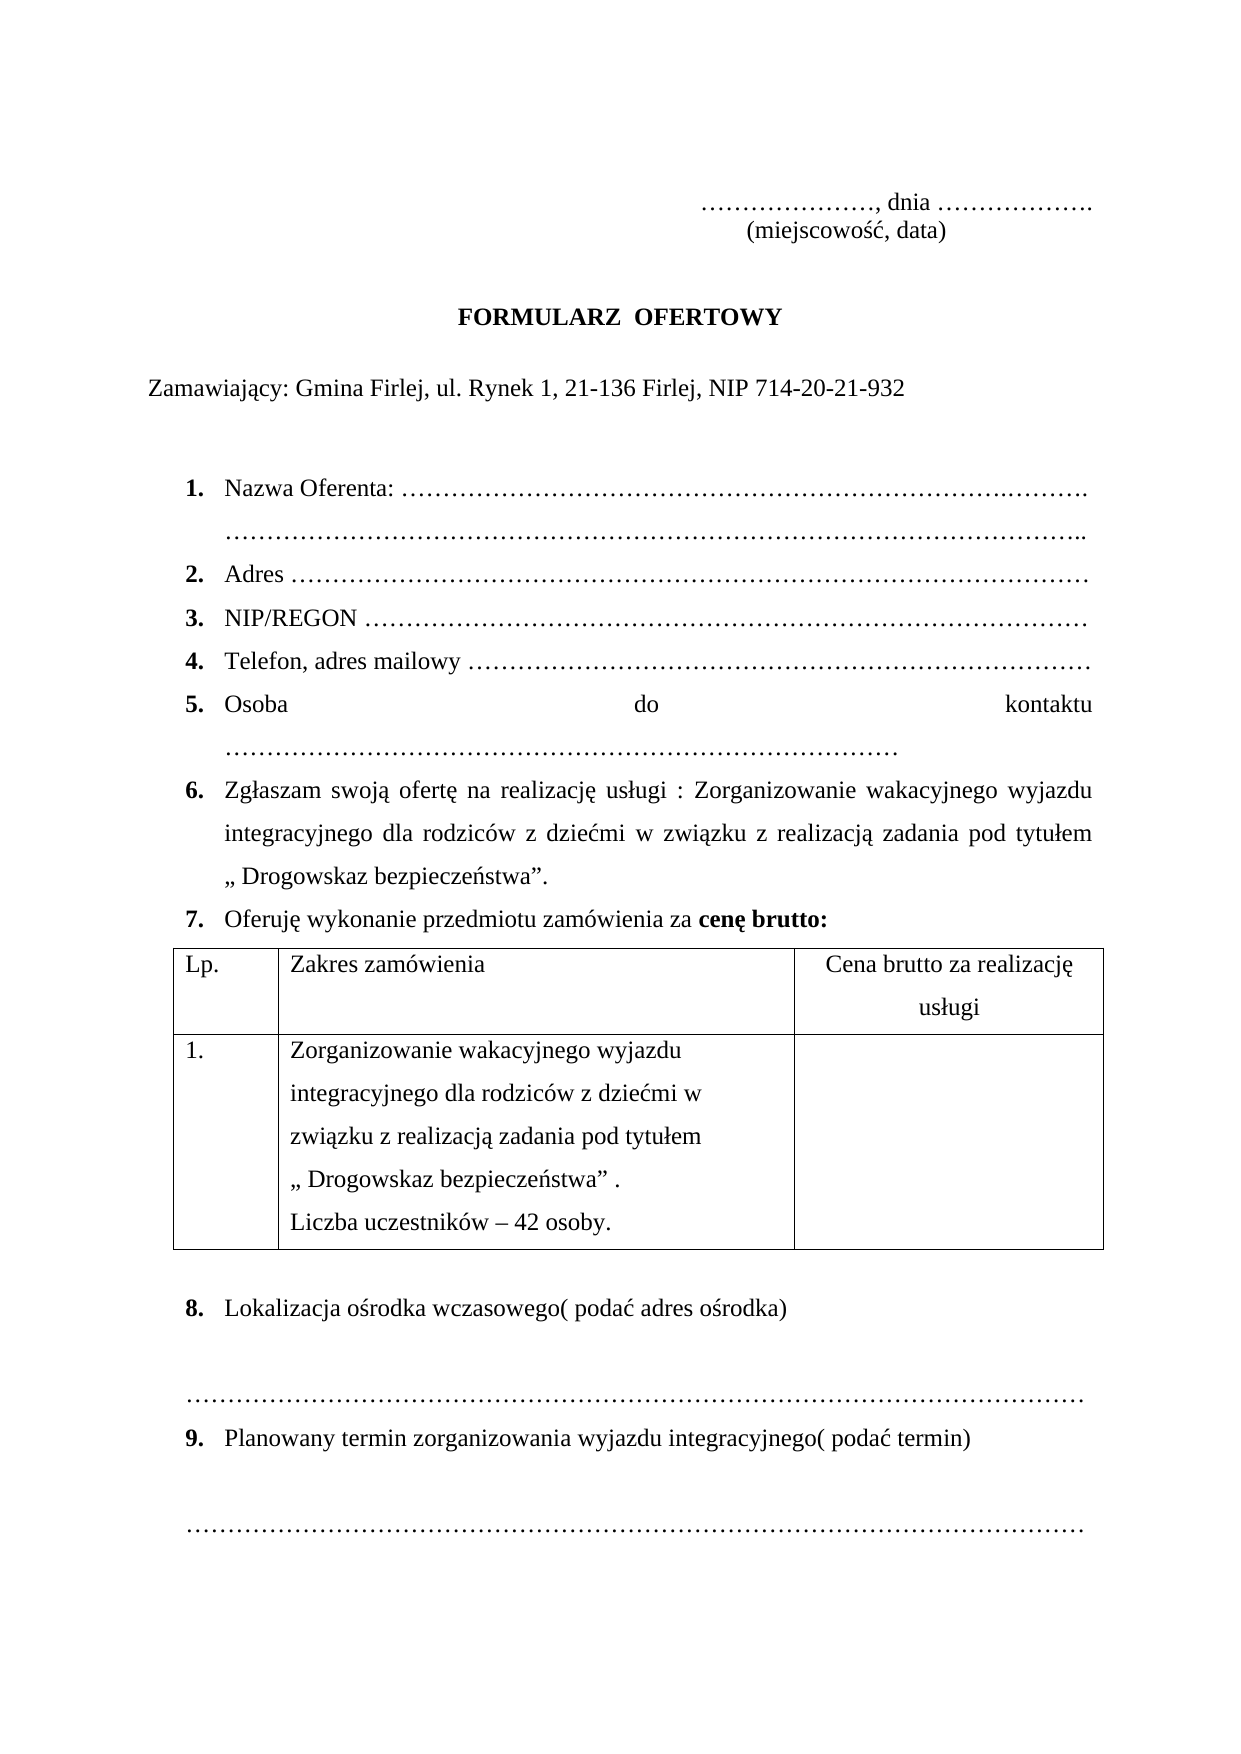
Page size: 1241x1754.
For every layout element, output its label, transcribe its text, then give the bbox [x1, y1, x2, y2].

table_header Zakres zamówienia [279, 949, 794, 1034]
table_header Cena brutto za realizację usługi [795, 949, 1103, 1034]
text ……………………………………………………………………………………………… [185, 1509, 1093, 1538]
list Adres …………………………………………………………………………………… [185, 559, 1093, 588]
table_cell Zorganizowanie wakacyjnego wyjazdu integracyjnego dla rodziców z dziećmi w związku z realizacją zadania pod tytułem „ Drogowskaz bezpieczeństwa” . Liczba uczestników – 42 osoby. [279, 1035, 794, 1249]
text FORMULARZ OFERTOWY [148, 302, 1093, 330]
list Lokalizacja ośrodka wczasowego( podać adres ośrodka) [185, 1293, 1093, 1322]
list Planowany termin zorganizowania wyjazdu integracyjnego( podać termin) [185, 1423, 1093, 1451]
list Telefon, adres mailowy ………………………………………………………………… [185, 646, 1093, 674]
text Zamawiający: Gmina Firlej, ul. Rynek 1, 21-136 Firlej, NIP 714-20-21-932 [148, 373, 1093, 402]
text (miejscowość, data) [148, 215, 1093, 244]
list Zgłaszam swoją ofertę na realizację usługi : Zorganizowanie wakacyjnego wyjazdu integracyjnego dla rodziców z dziećmi w związku z realizacją zadania pod tytułem „ Drogowskaz bezpieczeństwa”. [185, 775, 1093, 890]
list Osoba do kontaktu ……………………………………………………………………… [185, 689, 1093, 761]
list NIP/REGON …………………………………………………………………………… [185, 603, 1093, 631]
table_header Lp. [174, 949, 278, 1034]
text ………………………………………………………………………………………….. [224, 516, 1093, 545]
table_cell 1. [174, 1035, 278, 1249]
text ……………………………………………………………………………………………… [185, 1379, 1093, 1408]
list Oferuję wykonanie przedmiotu zamówienia za cenę brutto: [185, 904, 1093, 933]
list Nazwa Oferenta: ……………………………………………………………….………. [185, 473, 1093, 502]
text …………………, dnia ………………. [148, 187, 1093, 215]
table_cell [795, 1035, 1103, 1249]
